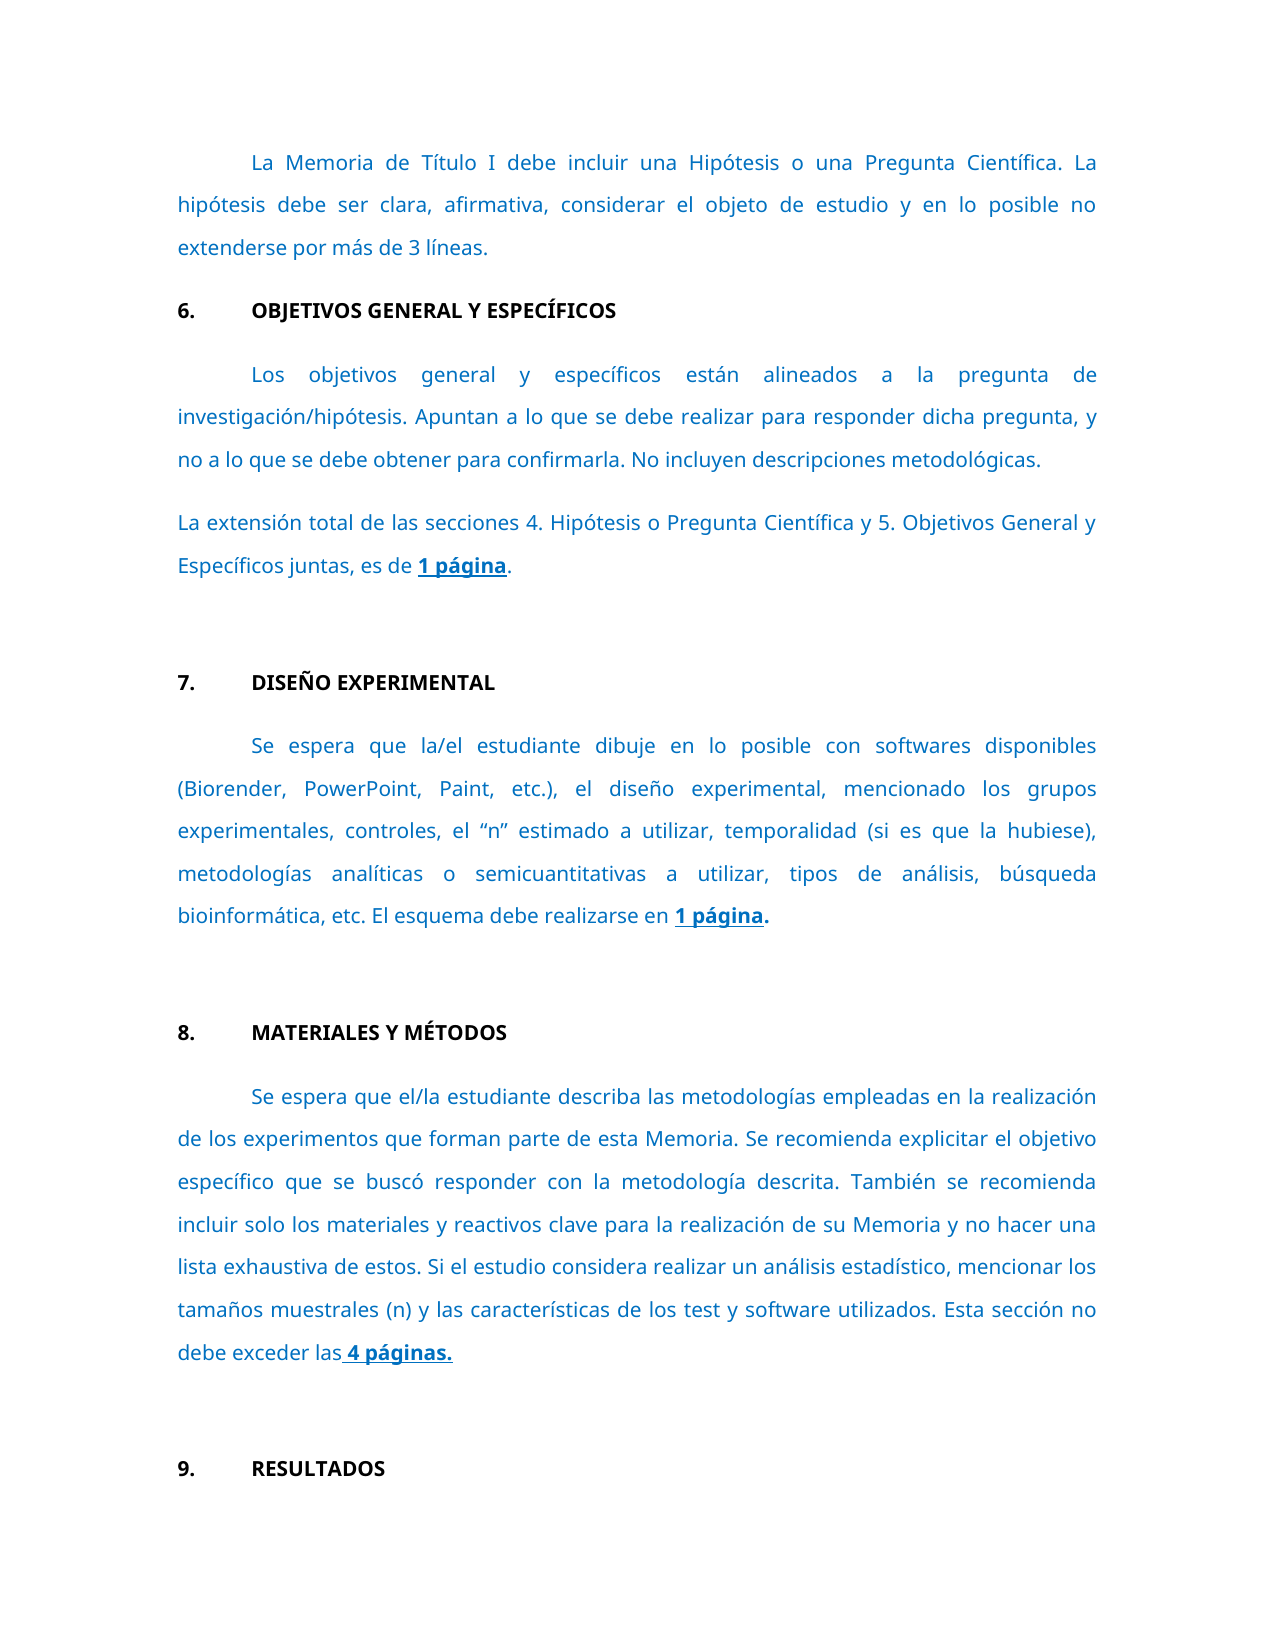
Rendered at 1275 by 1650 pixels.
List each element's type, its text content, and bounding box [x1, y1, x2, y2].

text 6. OBJETIVOS GENERAL Y ESPECÍFICOS [177, 296, 1098, 325]
text 9. RESULTADOS [177, 1454, 1098, 1483]
text 7. DISEÑO EXPERIMENTAL [177, 668, 1098, 696]
text La extensión total de las secciones 4. Hipótesis o Pregunta Científica y 5. Objetivos General y Específicos juntas, es de 1 página. [177, 508, 1098, 579]
text 8. MATERIALES Y MÉTODOS [177, 1018, 1098, 1047]
text Los objetivos general y específicos están alineados a la pregunta de investigación/hipótesis. Apuntan a lo que se debe realizar para responder dicha pregunta, y no a lo que se debe obtener para confirmarla. No incluyen descripciones metodológicas. [177, 360, 1098, 473]
text La Memoria de Título I debe incluir una Hipótesis o una Pregunta Científica. La hipótesis debe ser clara, afirmativa, considerar el objeto de estudio y en lo posible no extenderse por más de 3 líneas. [177, 148, 1098, 261]
text Se espera que la/el estudiante dibuje en lo posible con softwares disponibles (Biorender, PowerPoint, Paint, etc.), el diseño experimental, mencionado los grupos experimentales, controles, el “n” estimado a utilizar, temporalidad (si es que la hubiese), metodologías analíticas o semicuantitativas a utilizar, tipos de análisis, búsqueda bioinformática, etc. El esquema debe realizarse en 1 página. [177, 731, 1098, 930]
text Se espera que el/la estudiante describa las metodologías empleadas en la realización de los experimentos que forman parte de esta Memoria. Se recomienda explicitar el objetivo específico que se buscó responder con la metodología descrita. También se recomienda incluir solo los materiales y reactivos clave para la realización de su Memoria y no hacer una lista exhaustiva de estos. Si el estudio considera realizar un análisis estadístico, mencionar los tamaños muestrales (n) y las características de los test y software utilizados. Esta sección no debe exceder las 4 páginas. [177, 1082, 1098, 1366]
